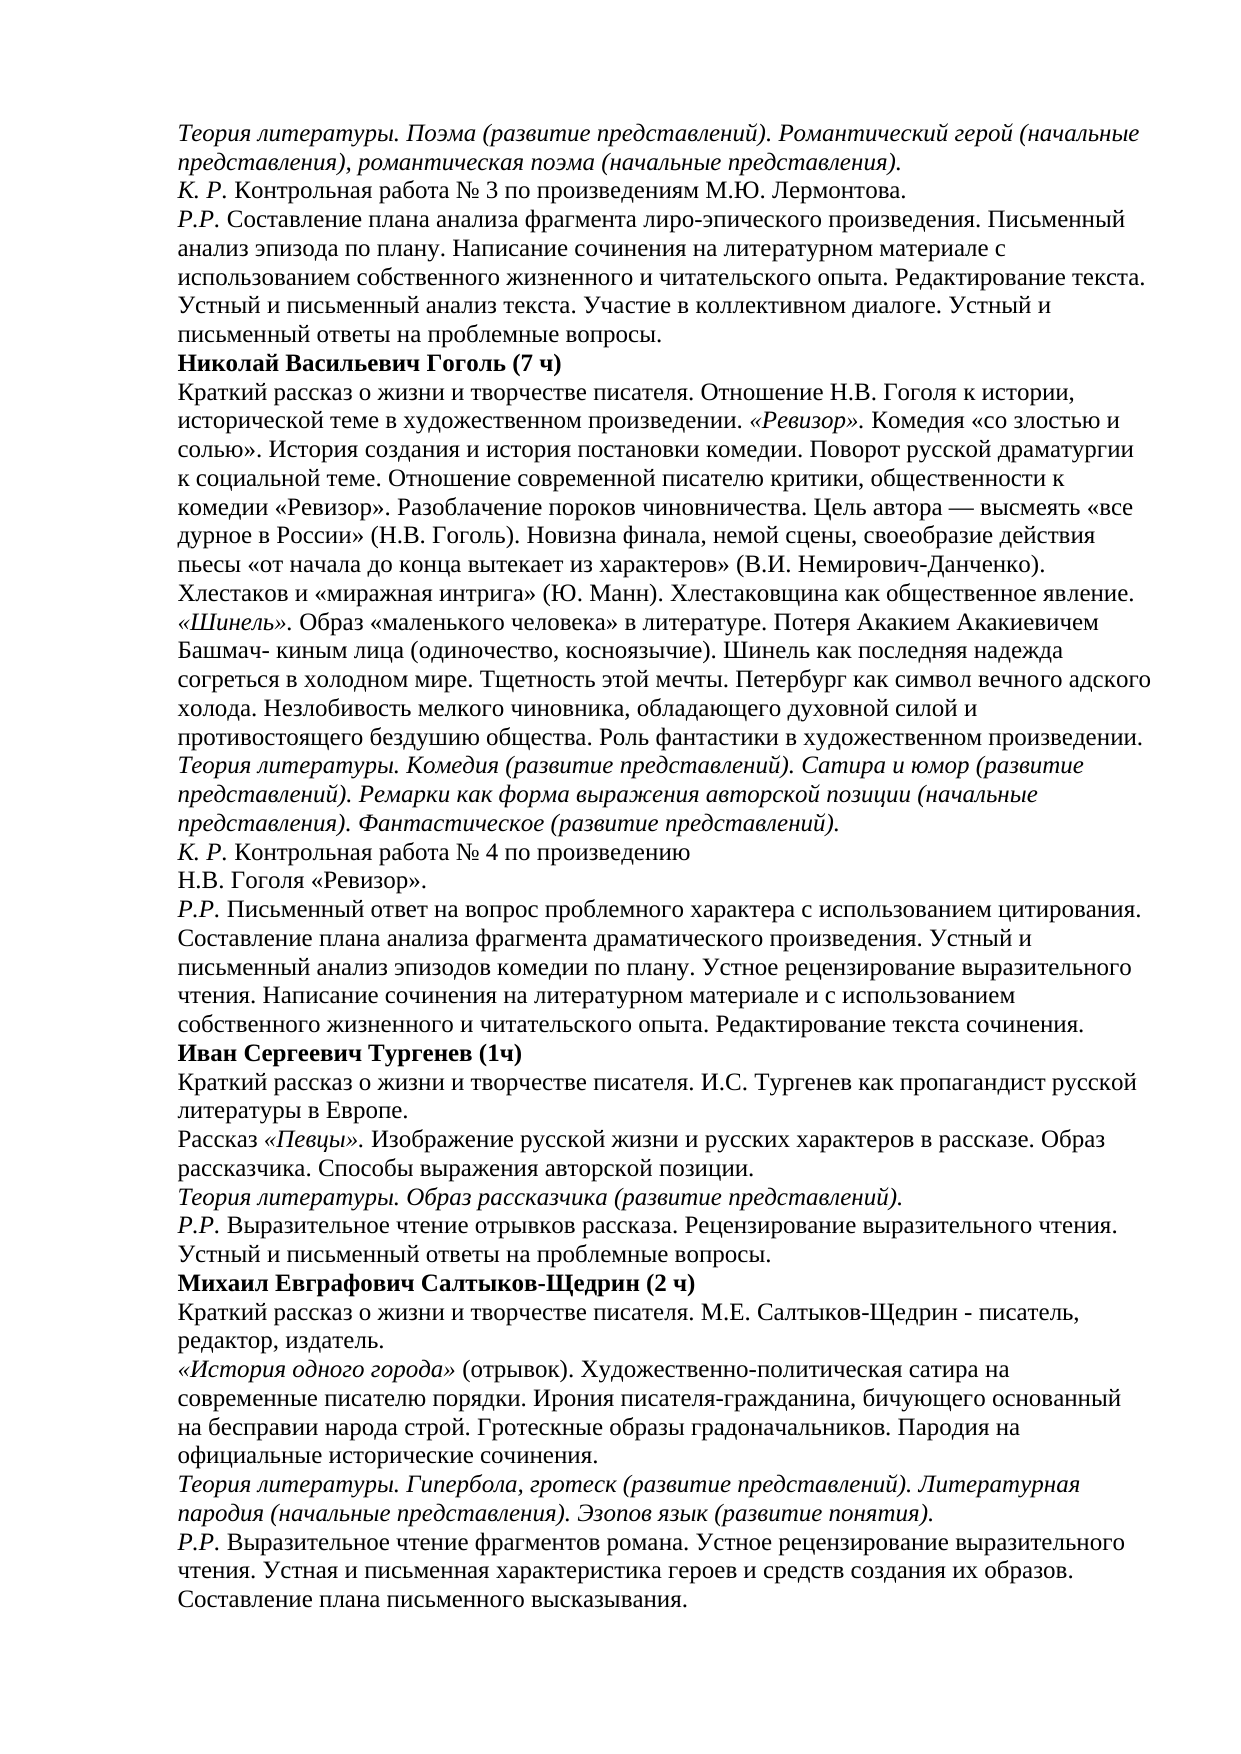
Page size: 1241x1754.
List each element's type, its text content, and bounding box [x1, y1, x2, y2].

text Михаил Евграфович Салтыков-Щедрин (2 ч) [177, 1268, 1152, 1297]
text Краткий рассказ о жизни и творчестве писателя. М.Е. Салтыков-Щедрин - писатель, редактор, издатель. [177, 1297, 1152, 1354]
text Николай Васильевич Гоголь (7 ч) [177, 348, 1152, 377]
text Рассказ «Певцы». Изображение русской жизни и русских характеров в рассказе. Образ рассказчика. Способы выражения авторской позиции. [177, 1124, 1152, 1182]
text P.P. Составление плана анализа фрагмента лиро-эпического произведения. Письменный анализ эпизода по плану. Написание сочинения на литературном материале с использованием собственного жизненного и читательского опыта. Редактирование текста. Устный и письменный анализ текста. Участие в коллективном диалоге. Устный и письменный ответы на проблемные вопросы. [177, 204, 1152, 348]
text «Шинель». Образ «маленького человека» в литературе. Потеря Акакием Акакиевичем Башмач- киным лица (одиночество, косноязычие). Шинель как последняя надежда согреться в холодном мире. Тщетность этой мечты. Петербург как символ вечного адского холода. Незлобивость мелкого чиновника, обладающего духовной силой и противостоящего бездушию общества. Роль фантастики в художественном произведении. [177, 607, 1152, 751]
text «История одного города» (отрывок). Художественно-политическая сатира на современные писателю порядки. Ирония писателя-гражданина, бичующего основанный на бесправии народа строй. Гротескные образы градоначальников. Пародия на официальные исторические сочинения. [177, 1354, 1152, 1469]
text К. Р. Контрольная работа № 4 по произведению [177, 837, 1152, 866]
text Иван Сергеевич Тургенев (1ч) [177, 1038, 1152, 1067]
text P.P. Письменный ответ на вопрос проблемного характера с использованием цитирования. Составление плана анализа фрагмента драматического произведения. Устный и письменный анализ эпизодов комедии по плану. Устное рецензирование выразительного чтения. Написание сочинения на литературном материале и с использованием собственного жизненного и читательского опыта. Редактирование текста сочинения. [177, 894, 1152, 1038]
text Краткий рассказ о жизни и творчестве писателя. И.С. Тургенев как пропагандист русской литературы в Европе. [177, 1067, 1152, 1124]
text Теория литературы. Поэма (развитие представлений). Романтический герой (начальные представления), романтическая поэма (начальные представления). [177, 118, 1152, 176]
text Теория литературы. Гипербола, гротеск (развитие представлений). Литературная пародия (начальные представления). Эзопов язык (развитие понятия). [177, 1469, 1152, 1527]
text Теория литературы. Образ рассказчика (развитие представлений). [177, 1182, 1152, 1211]
text P.P. Выразительное чтение фрагментов романа. Устное рецензирование выразительного чтения. Устная и письменная характеристика героев и средств создания их образов. Составление плана письменного высказывания. [177, 1527, 1152, 1613]
text К. Р. Контрольная работа № 3 по произведениям М.Ю. Лермонтова. [177, 176, 1152, 204]
text P.P. Выразительное чтение отрывков рассказа. Рецензирование выразительного чтения. Устный и письменный ответы на проблемные вопросы. [177, 1211, 1152, 1268]
text Н.В. Гоголя «Ревизор». [177, 866, 1152, 894]
text Теория литературы. Комедия (развитие представлений). Сатира и юмор (развитие представлений). Ремарки как форма выражения авторской позиции (начальные представления). Фантастическое (развитие представлений). [177, 751, 1152, 837]
text Краткий рассказ о жизни и творчестве писателя. Отношение Н.В. Гоголя к истории, исторической теме в художественном произведении. «Ревизор». Комедия «со злостью и солью». История создания и история постановки комедии. Поворот русской драматургии к социальной теме. Отношение современной писателю критики, общественности к комедии «Ревизор». Разоблачение пороков чиновничества. Цель автора — высмеять «все дурное в России» (Н.В. Гоголь). Новизна финала, немой сцены, своеобразие действия пьесы «от начала до конца вытекает из характеров» (В.И. Немирович-Данченко). Хлестаков и «миражная интрига» (Ю. Манн). Хлестаковщина как общественное явление. [177, 377, 1152, 607]
